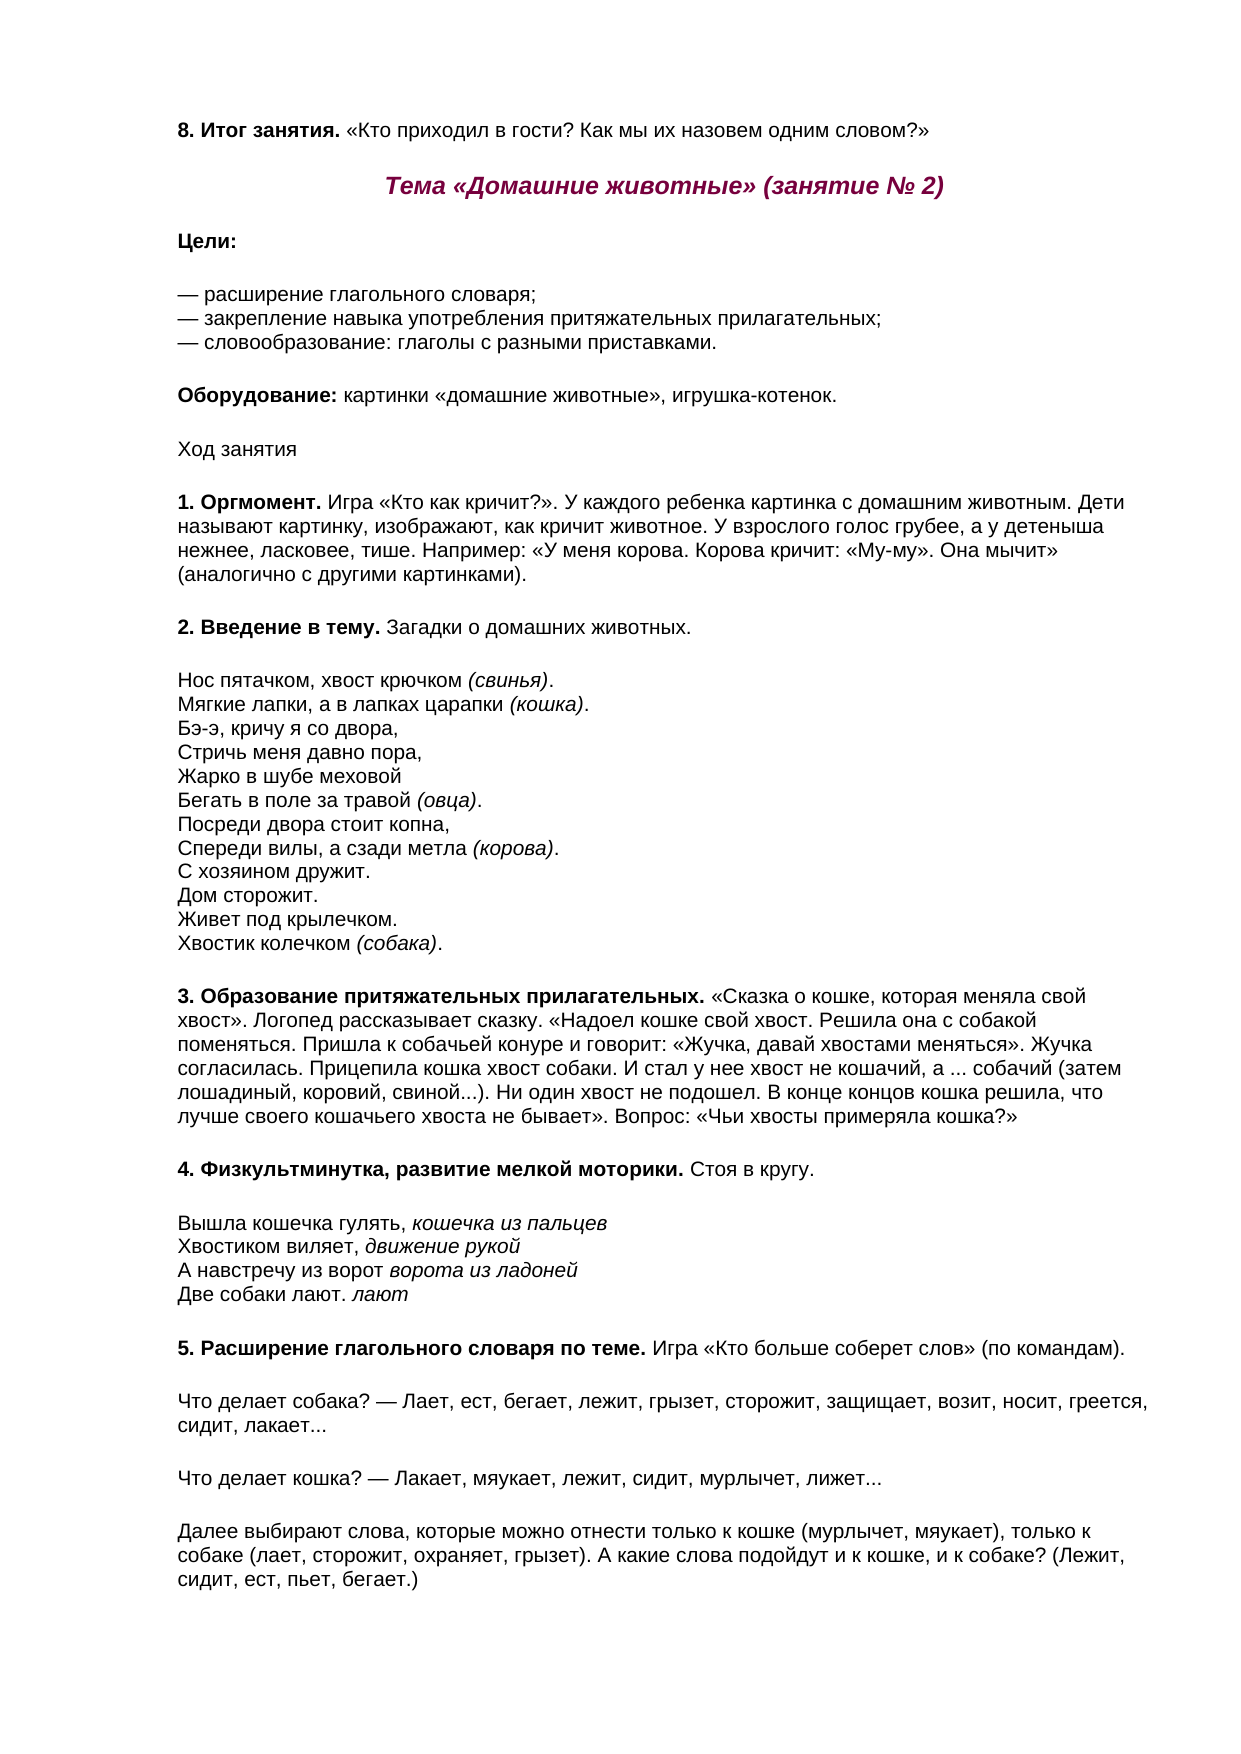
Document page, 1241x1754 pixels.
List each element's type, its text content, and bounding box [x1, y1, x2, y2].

text Далее выбирают слова, которые можно отнести только к кошке (мурлычет, мяукает), только к собаке (лает, сторожит, охраняет, грызет). А какие слова подойдут и к кошке, и к собаке? (Лежит, сидит, ест, пьет, бегает.) [177, 1519, 1152, 1591]
text 8. Итог занятия. «Кто приходил в гости? Как мы их назовем одним словом?» [177, 118, 1152, 142]
text 5. Расширение глагольного словаря по теме. Игра «Кто больше соберет слов» (по командам). [177, 1335, 1152, 1359]
subtitle Тема «Домашние животные» (занятие № 2) [177, 171, 1152, 200]
text 2. Введение в тему. Загадки о домашних животных. [177, 614, 1152, 638]
text — расширение глагольного словаря; — закрепление навыка употребления притяжательных прилагательных; — словообразование: глаголы с разными приставками. [177, 282, 1152, 354]
text Ход занятия [177, 436, 1152, 460]
text 4. Физкультминутка, развитие мелкой моторики. Стоя в кругу. [177, 1157, 1152, 1181]
text Оборудование: картинки «домашние животные», игрушка-котенок. [177, 383, 1152, 407]
text 1. Оргмомент. Игра «Кто как кричит?». У каждого ребенка картинка с домашним животным. Дети называют картинку, изображают, как кричит животное. У взрослого голос грубее, а у детеныша нежнее, ласковее, тише. Например: «У меня корова. Корова кричит: «Му-му». Она мычит» (аналогично с другими картинками). [177, 489, 1152, 585]
text Вышла кошечка гулять, кошечка из пальцев Хвостиком виляет, движение рукой А навстречу из ворот ворота из ладоней Две собаки лают. лают [177, 1210, 1152, 1306]
text Что делает собака? — Лает, ест, бегает, лежит, грызет, сторожит, защищает, возит, носит, греется, сидит, лакает... [177, 1388, 1152, 1436]
text Нос пятачком, хвост крючком (свинья). Мягкие лапки, а в лапках царапки (кошка). Бэ-э, кричу я со двора, Стричь меня давно пора, Жарко в шубе меховой Бегать в поле за травой (овца). Посреди двора стоит копна, Спереди вилы, а сзади метла (корова). С хозяином дружит. Дом сторожит. Живет под крылечком. Хвостик колечком (собака). [177, 668, 1152, 955]
text Что делает кошка? — Лакает, мяукает, лежит, сидит, мурлычет, лижет... [177, 1466, 1152, 1489]
text Цели: [177, 229, 1152, 253]
text 3. Образование притяжательных прилагательных. «Сказка о кошке, которая меняла свой хвост». Логопед рассказывает сказку. «Надоел кошке свой хвост. Решила она с собакой поменяться. Пришла к собачьей конуре и говорит: «Жучка, давай хвостами меняться». Жучка согласилась. Прицепила кошка хвост собаки. И стал у нее хвост не кошачий, а ... собачий (затем лошадиный, коровий, свиной...). Ни один хвост не подошел. В конце концов кошка решила, что лучше своего кошачьего хвоста не бывает». Вопрос: «Чьи хвосты примеряла кошка?» [177, 984, 1152, 1128]
